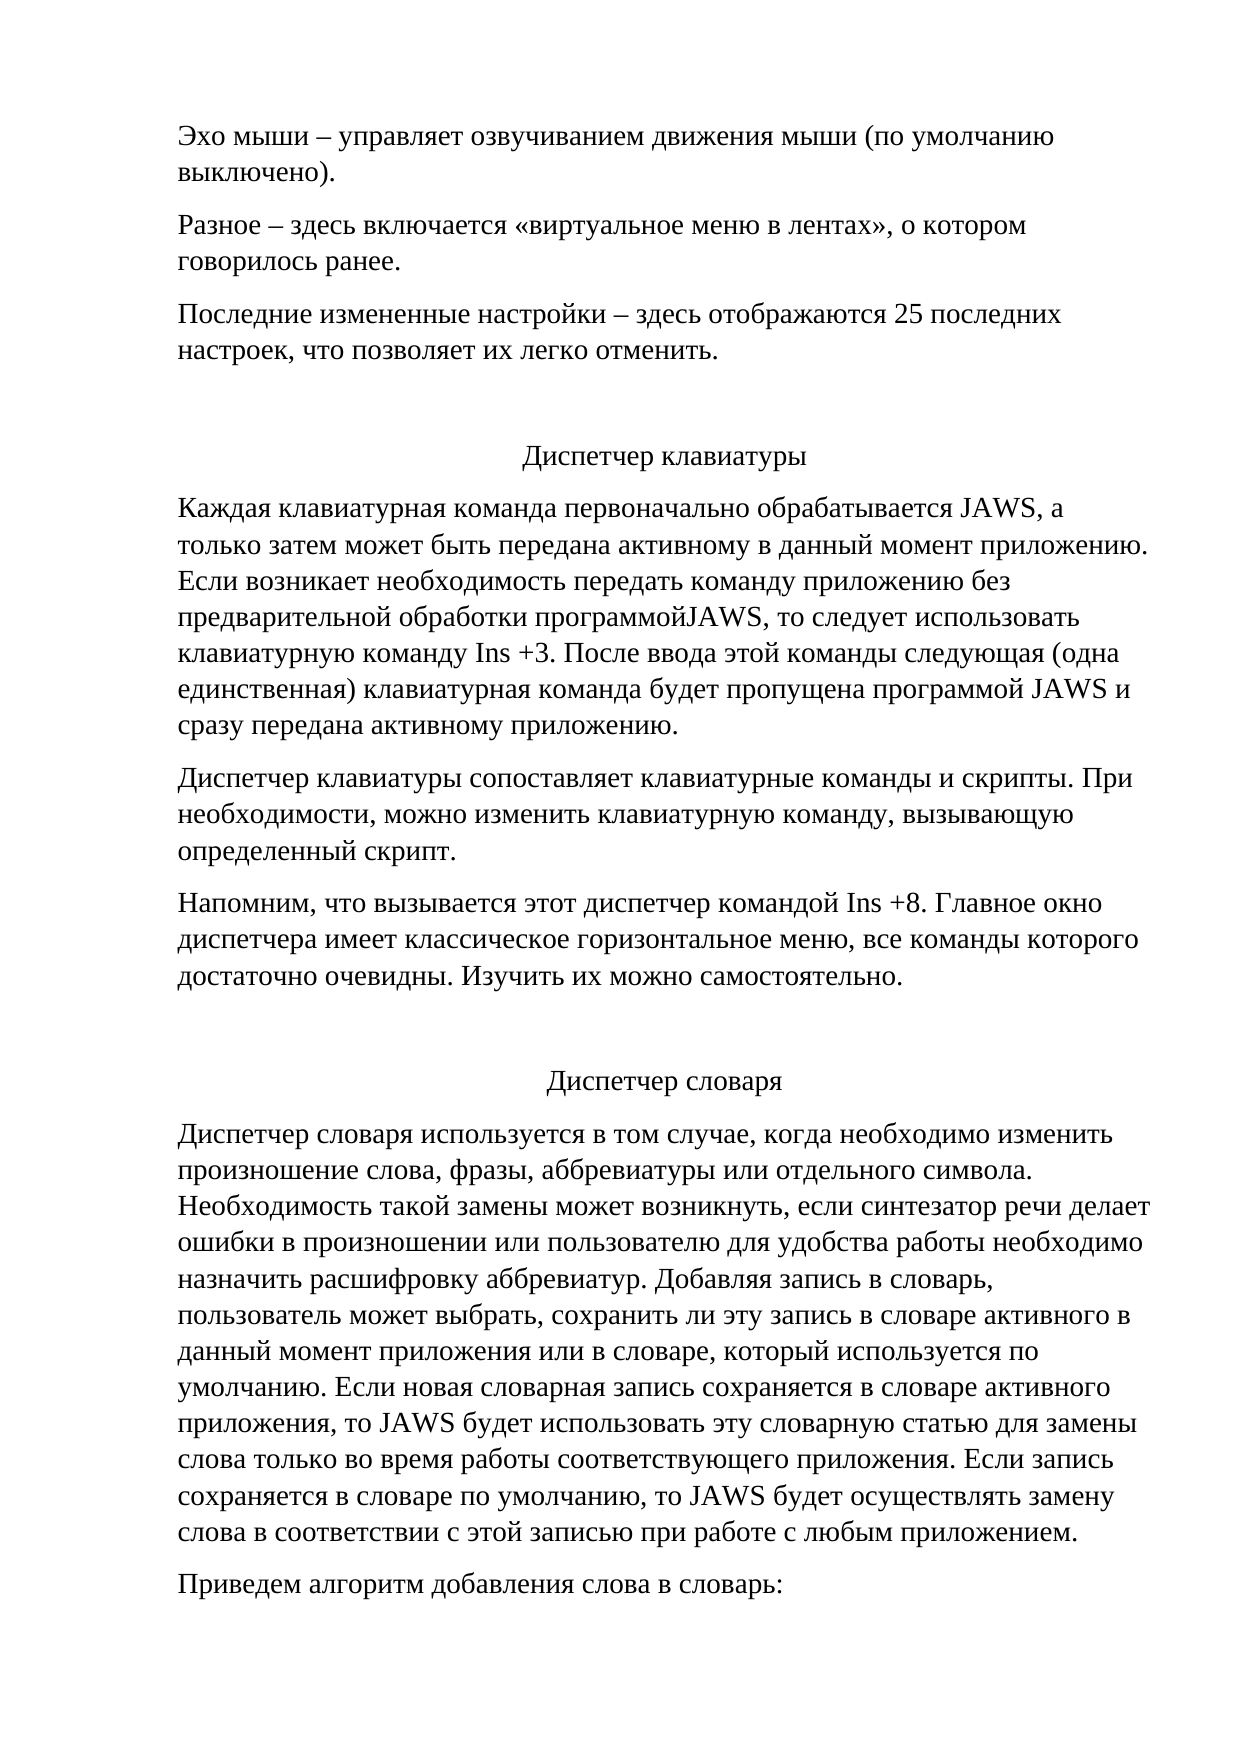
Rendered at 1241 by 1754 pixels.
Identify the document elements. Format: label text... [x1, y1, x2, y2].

text Диспетчер словаря используется в том случае, когда необходимо изменить произношение слова, фразы, аббревиатуры или отдельного символа. Необходимость такой замены может возникнуть, если синтезатор речи делает ошибки в произношении или пользователю для удобства работы необходимо назначить расшифровку аббревиатур. Добавляя запись в словарь, пользователь может выбрать, сохранить ли эту запись в словаре активного в данный момент приложения или в словаре, который используется по умолчанию. Если новая словарная запись сохраняется в словаре активного приложения, то JAWS будет использовать эту словарную статью для замены слова только во время работы соответствующего приложения. Если запись сохраняется в словаре по умолчанию, то JAWS будет осуществлять замену слова в соответствии с этой записью при работе с любым приложением. [177, 1116, 1152, 1547]
text Последние измененные настройки – здесь отображаются 25 последних настроек, что позволяет их легко отменить. [177, 296, 1152, 366]
text Диспетчер словаря [177, 1063, 1152, 1097]
text Каждая клавиатурная команда первоначально обрабатывается JAWS, а только затем может быть передана активному в данный момент приложению. Если возникает необходимость передать команду приложению без предварительной обработки программойJAWS, то следует использовать клавиатурную команду Ins +3. После ввода этой команды следующая (одна единственная) клавиатурная команда будет пропущена программой JAWS и сразу передана активному приложению. [177, 491, 1152, 741]
text Диспетчер клавиатуры [177, 438, 1152, 471]
text Разное – здесь включается «виртуальное меню в лентах», о котором говорилось ранее. [177, 207, 1152, 277]
text Диспетчер клавиатуры сопоставляет клавиатурные команды и скрипты. При необходимости, можно изменить клавиатурную команду, вызывающую определенный скрипт. [177, 760, 1152, 866]
text Эхо мыши – управляет озвучиванием движения мыши (по умолчанию выключено). [177, 118, 1152, 188]
text Напомним, что вызывается этот диспетчер командой Ins +8. Главное окно диспетчера имеет классическое горизонтальное меню, все команды которого достаточно очевидны. Изучить их можно самостоятельно. [177, 885, 1152, 991]
text Приведем алгоритм добавления слова в словарь: [177, 1567, 1152, 1600]
